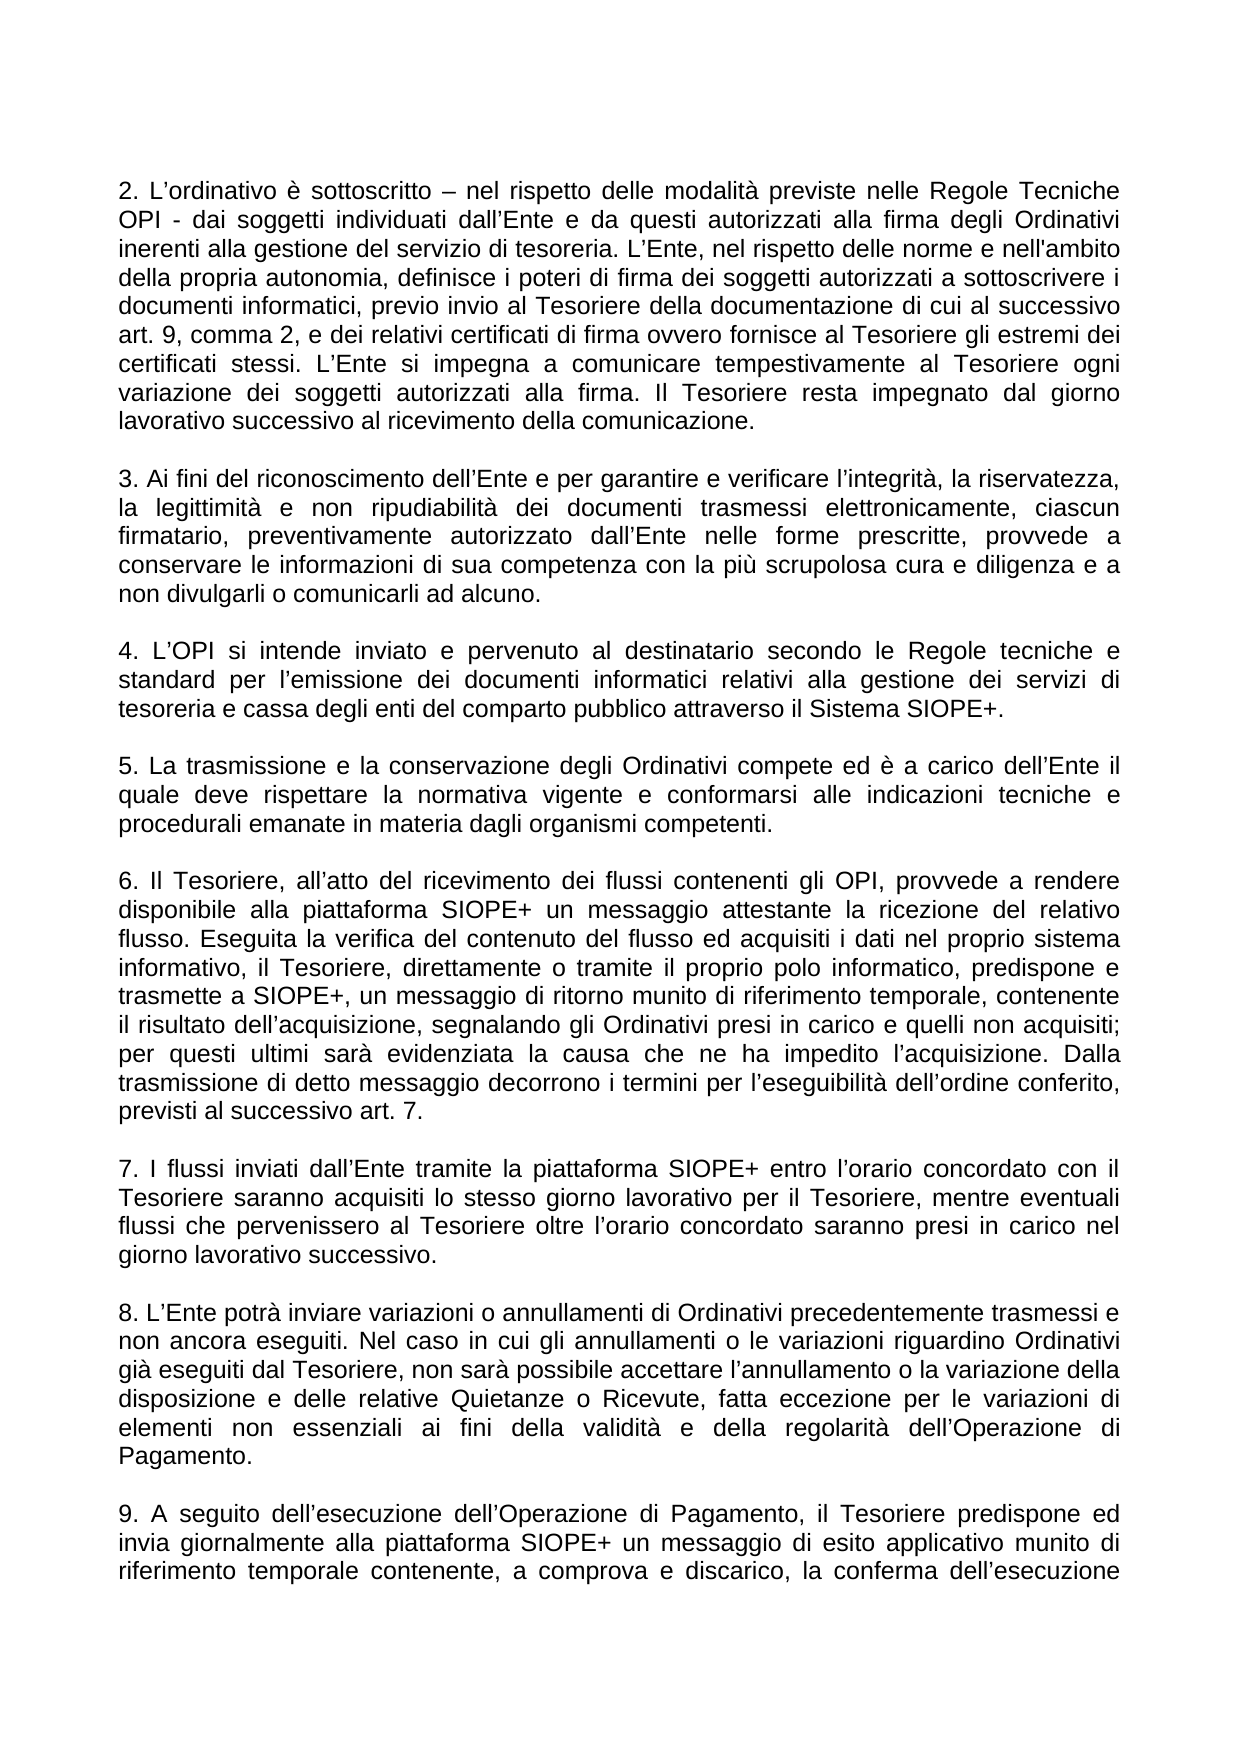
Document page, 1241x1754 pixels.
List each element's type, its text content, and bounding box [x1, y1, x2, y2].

text 3. Ai fini del riconoscimento dell’Ente e per garantire e verificare l’integrità, la riservatezza, la legittimità e non ripudiabilità dei documenti trasmessi elettronicamente, ciascun firmatario, preventivamente autorizzato dall’Ente nelle forme prescritte, provvede a conservare le informazioni di sua competenza con la più scrupolosa cura e diligenza e a non divulgarli o comunicarli ad alcuno. [118, 464, 1122, 608]
text 7. I flussi inviati dall’Ente tramite la piattaforma SIOPE+ entro l’orario concordato con il Tesoriere saranno acquisiti lo stesso giorno lavorativo per il Tesoriere, mentre eventuali flussi che pervenissero al Tesoriere oltre l’orario concordato saranno presi in carico nel giorno lavorativo successivo. [118, 1154, 1122, 1269]
text 5. La trasmissione e la conservazione degli Ordinativi compete ed è a carico dell’Ente il quale deve rispettare la normativa vigente e conformarsi alle indicazioni tecniche e procedurali emanate in materia dagli organismi competenti. [118, 751, 1122, 838]
text 8. L’Ente potrà inviare variazioni o annullamenti di Ordinativi precedentemente trasmessi e non ancora eseguiti. Nel caso in cui gli annullamenti o le variazioni riguardino Ordinativi già eseguiti dal Tesoriere, non sarà possibile accettare l’annullamento o la variazione della disposizione e delle relative Quietanze o Ricevute, fatta eccezione per le variazioni di elementi non essenziali ai fini della validità e della regolarità dell’Operazione di Pagamento. [118, 1298, 1122, 1470]
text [118, 1499, 1122, 1585]
text 2. L’ordinativo è sottoscritto – nel rispetto delle modalità previste nelle Regole Tecniche OPI - dai soggetti individuati dall’Ente e da questi autorizzati alla firma degli Ordinativi inerenti alla gestione del servizio di tesoreria. L’Ente, nel rispetto delle norme e nell'ambito della propria autonomia, definisce i poteri di firma dei soggetti autorizzati a sottoscrivere i documenti informatici, previo invio al Tesoriere della documentazione di cui al successivo art. 9, comma 2, e dei relativi certificati di firma ovvero fornisce al Tesoriere gli estremi dei certificati stessi. L’Ente si impegna a comunicare tempestivamente al Tesoriere ogni variazione dei soggetti autorizzati alla firma. Il Tesoriere resta impegnato dal giorno lavorativo successivo al ricevimento della comunicazione. [118, 176, 1122, 435]
text 6. Il Tesoriere, all’atto del ricevimento dei flussi contenenti gli OPI, provvede a rendere disponibile alla piattaforma SIOPE+ un messaggio attestante la ricezione del relativo flusso. Eseguita la verifica del contenuto del flusso ed acquisiti i dati nel proprio sistema informativo, il Tesoriere, direttamente o tramite il proprio polo informatico, predispone e trasmette a SIOPE+, un messaggio di ritorno munito di riferimento temporale, contenente il risultato dell’acquisizione, segnalando gli Ordinativi presi in carico e quelli non acquisiti; per questi ultimi sarà evidenziata la causa che ne ha impedito l’acquisizione. Dalla trasmissione di detto messaggio decorrono i termini per l’eseguibilità dell’ordine conferito, previsti al successivo art. 7. [118, 866, 1122, 1125]
text 4. L’OPI si intende inviato e pervenuto al destinatario secondo le Regole tecniche e standard per l’emissione dei documenti informatici relativi alla gestione dei servizi di tesoreria e cassa degli enti del comparto pubblico attraverso il Sistema SIOPE+. [118, 636, 1122, 723]
